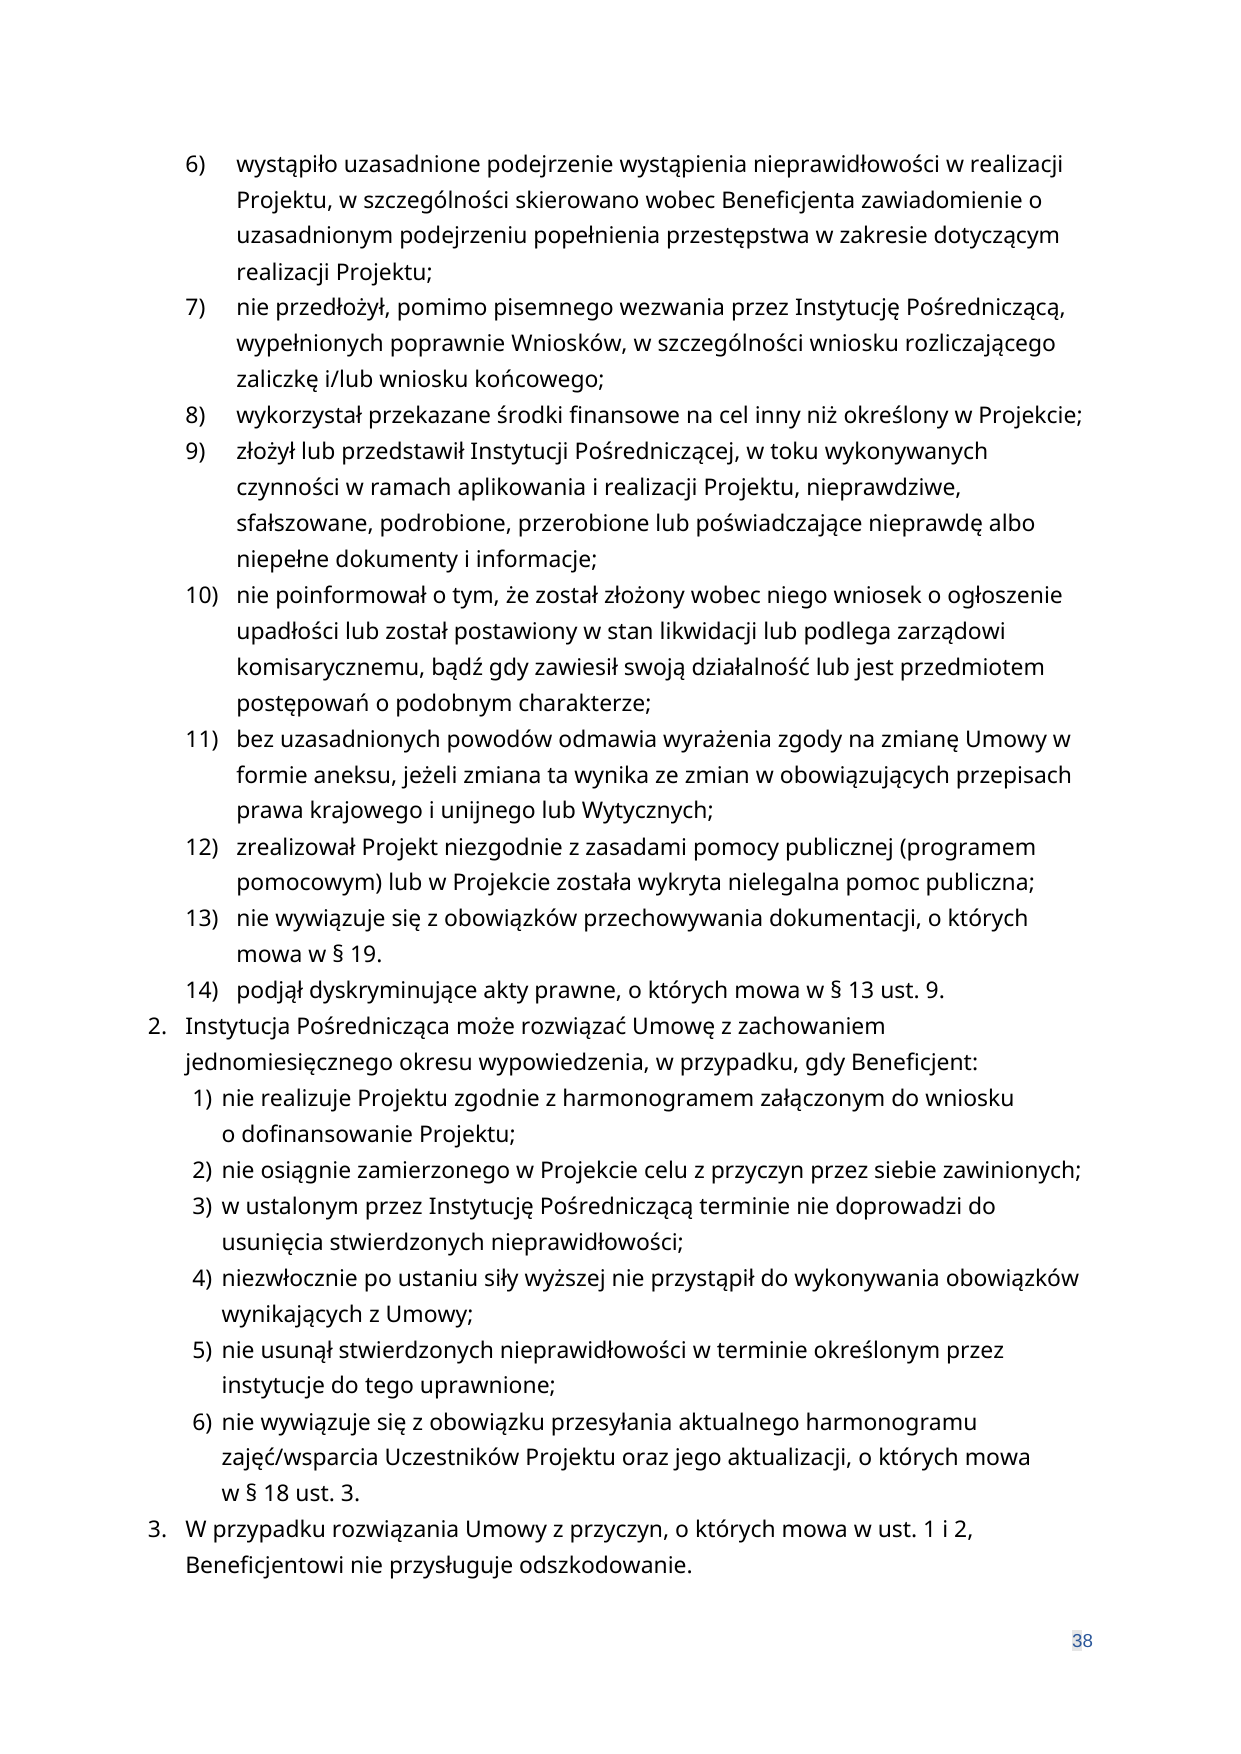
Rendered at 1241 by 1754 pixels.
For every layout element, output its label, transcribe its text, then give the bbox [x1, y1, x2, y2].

list nie usunął stwierdzonych nieprawidłowości w terminie określonym przez instytucje do tego uprawnione; [192, 1333, 1093, 1401]
list bez uzasadnionych powodów odmawia wyrażenia zgody na zmianę Umowy w formie aneksu, jeżeli zmiana ta wynika ze zmian w obowiązujących przepisach prawa krajowego i unijnego lub Wytycznych; [185, 723, 1093, 826]
list nie wywiązuje się z obowiązków przechowywania dokumentacji, o których mowa w § 19. [185, 902, 1093, 969]
list zrealizował Projekt niezgodnie z zasadami pomocy publicznej (programem pomocowym) lub w Projekcie została wykryta nielegalna pomoc publiczna; [185, 830, 1093, 898]
list nie realizuje Projektu zgodnie z harmonogramem załączonym do wniosku o dofinansowanie Projektu; [192, 1082, 1093, 1149]
list nie poinformował o tym, że został złożony wobec niego wniosek o ogłoszenie upadłości lub został postawiony w stan likwidacji lub podlega zarządowi komisarycznemu, bądź gdy zawiesił swoją działalność lub jest przedmiotem postępowań o podobnym charakterze; [185, 579, 1093, 718]
list wykorzystał przekazane środki finansowe na cel inny niż określony w Projekcie; [185, 399, 1093, 430]
list nie osiągnie zamierzonego w Projekcie celu z przyczyn przez siebie zawinionych; [192, 1154, 1093, 1185]
list w ustalonym przez Instytucję Pośredniczącą terminie nie doprowadzi do usunięcia stwierdzonych nieprawidłowości; [192, 1190, 1093, 1257]
list Instytucja Pośrednicząca może rozwiązać Umowę z zachowaniem jednomiesięcznego okresu wypowiedzenia, w przypadku, gdy Beneficjent: [148, 1010, 1093, 1077]
list nie wywiązuje się z obowiązku przesyłania aktualnego harmonogramu zajęć/wsparcia Uczestników Projektu oraz jego aktualizacji, o których mowa w § 18 ust. 3. [192, 1405, 1093, 1508]
list podjął dyskryminujące akty prawne, o których mowa w § 13 ust. 9. [185, 974, 1093, 1005]
list nie przedłożył, pomimo pisemnego wezwania przez Instytucję Pośredniczącą, wypełnionych poprawnie Wniosków, w szczególności wniosku rozliczającego zaliczkę i/lub wniosku końcowego; [185, 291, 1093, 394]
list W przypadku rozwiązania Umowy z przyczyn, o których mowa w ust. 1 i 2, Beneficjentowi nie przysługuje odszkodowanie. [148, 1513, 1093, 1580]
list niezwłocznie po ustaniu siły wyższej nie przystąpił do wykonywania obowiązków wynikających z Umowy; [192, 1262, 1093, 1329]
list wystąpiło uzasadnione podejrzenie wystąpienia nieprawidłowości w realizacji Projektu, w szczególności skierowano wobec Beneficjenta zawiadomienie o uzasadnionym podejrzeniu popełnienia przestępstwa w zakresie dotyczącym realizacji Projektu; [185, 148, 1093, 287]
list złożył lub przedstawił Instytucji Pośredniczącej, w toku wykonywanych czynności w ramach aplikowania i realizacji Projektu, nieprawdziwe, sfałszowane, podrobione, przerobione lub poświadczające nieprawdę albo niepełne dokumenty i informacje; [185, 435, 1093, 574]
